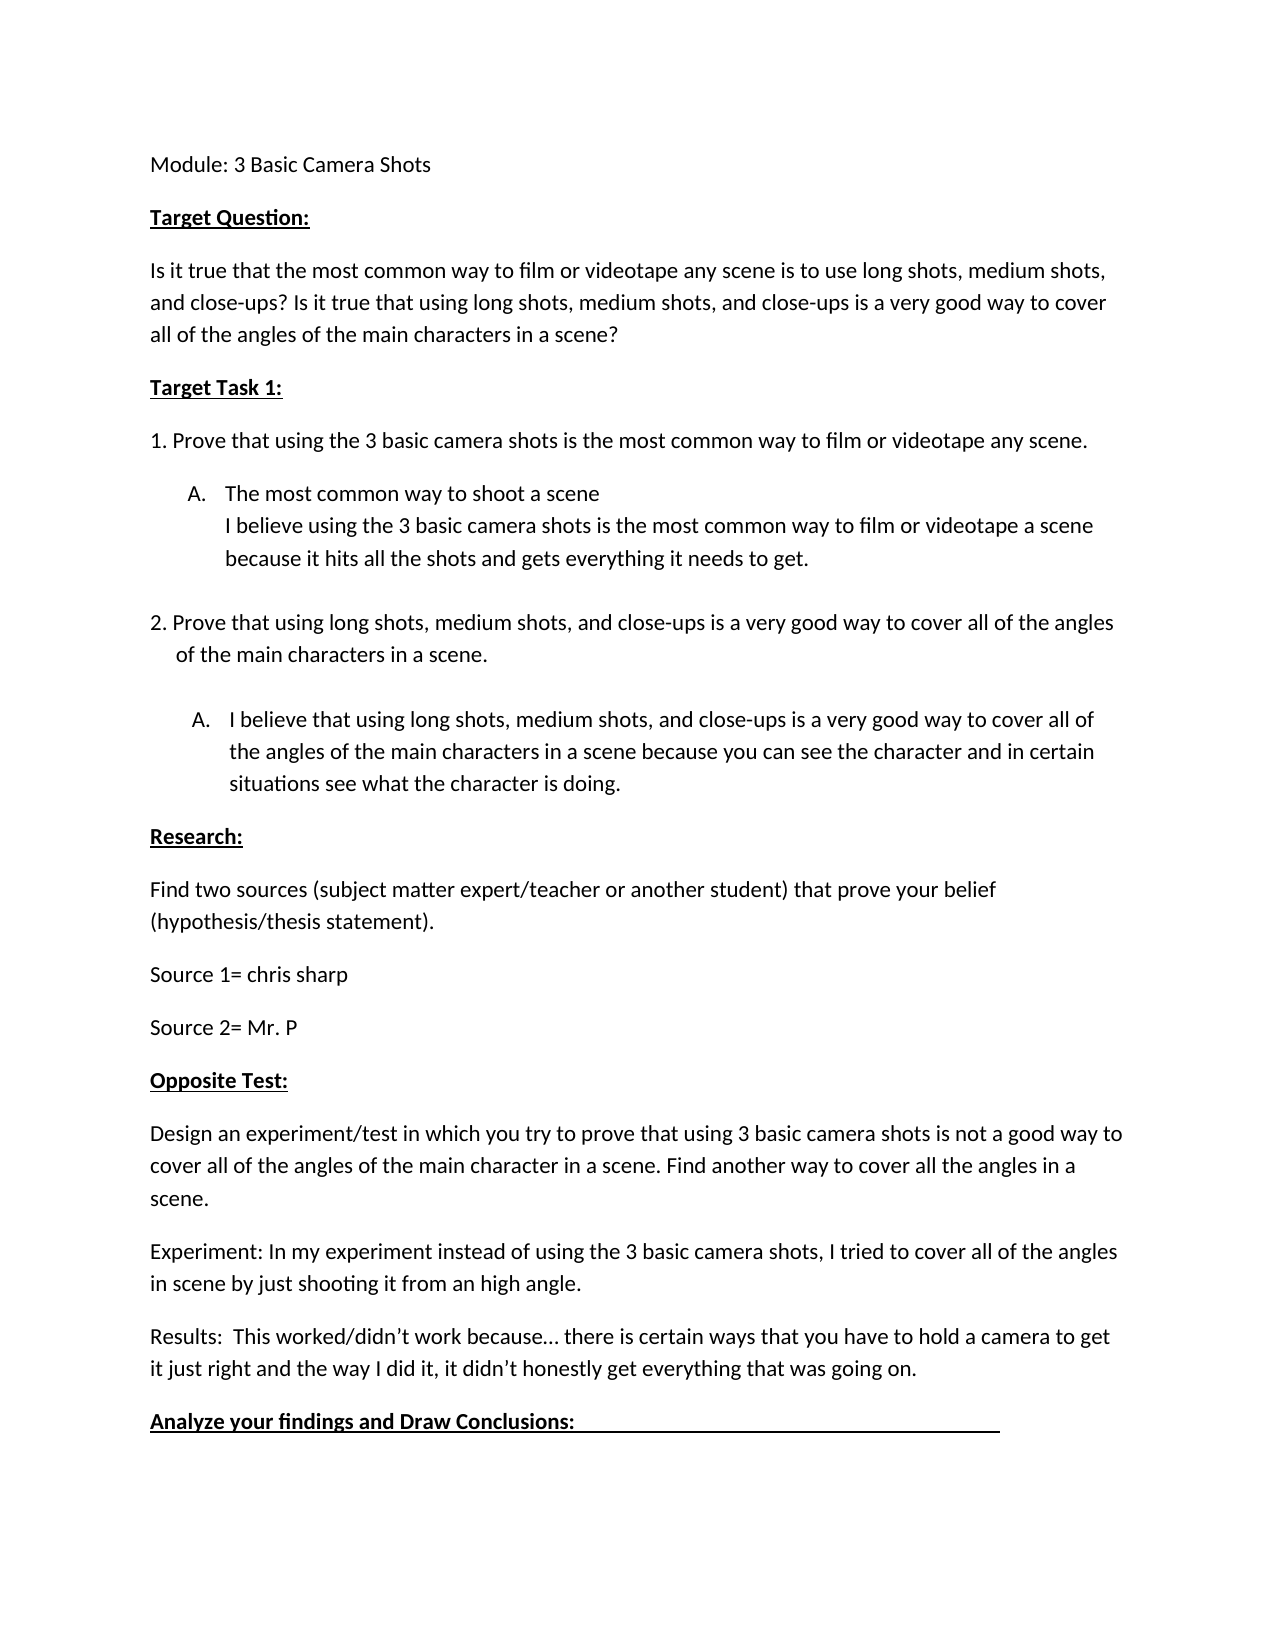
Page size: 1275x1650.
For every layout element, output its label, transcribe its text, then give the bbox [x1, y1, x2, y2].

text Source 2= Mr. P [150, 1013, 1125, 1041]
text Find two sources (subject matter expert/teacher or another student) that prove your belief (hypothesis/thesis statement). [150, 875, 1125, 935]
text Target Question: [150, 203, 1125, 231]
text Experiment: In my experiment instead of using the 3 basic camera shots, I tried to cover all of the angles in scene by just shooting it from an high angle. [150, 1237, 1125, 1297]
text Research: [150, 822, 1125, 850]
text 1. Prove that using the 3 basic camera shots is the most common way to film or videotape any scene. [150, 426, 1125, 454]
list I believe that using long shots, medium shots, and close-ups is a very good way to cover all of the angles of the main characters in a scene because you can see the character and in certain situations see what the character is doing. [192, 705, 1125, 797]
text Analyze your findings and Draw Conclusions: [150, 1407, 1125, 1435]
list 2. Prove that using long shots, medium shots, and close-ups is a very good way to cover all of the angles [150, 608, 1125, 636]
list The most common way to shoot a scene [187, 479, 1125, 507]
text Opposite Test: [150, 1066, 1125, 1094]
list of the main characters in a scene. [150, 640, 1125, 668]
text Module: 3 Basic Camera Shots [150, 150, 1125, 178]
list I believe using the 3 basic camera shots is the most common way to film or videotape a scene because it hits all the shots and gets everything it needs to get. [225, 512, 1125, 572]
text Target Task 1: [150, 373, 1125, 401]
text Is it true that the most common way to film or videotape any scene is to use long shots, medium shots, and close-ups? Is it true that using long shots, medium shots, and close-ups is a very good way to cover all of the angles of the main characters in a scene? [150, 256, 1125, 348]
text Source 1= chris sharp [150, 960, 1125, 988]
text Design an experiment/test in which you try to prove that using 3 basic camera shots is not a good way to cover all of the angles of the main character in a scene. Find another way to cover all the angles in a scene. [150, 1119, 1125, 1212]
text Results: This worked/didn’t work because… there is certain ways that you have to hold a camera to get it just right and the way I did it, it didn’t honestly get everything that was going on. [150, 1322, 1125, 1382]
